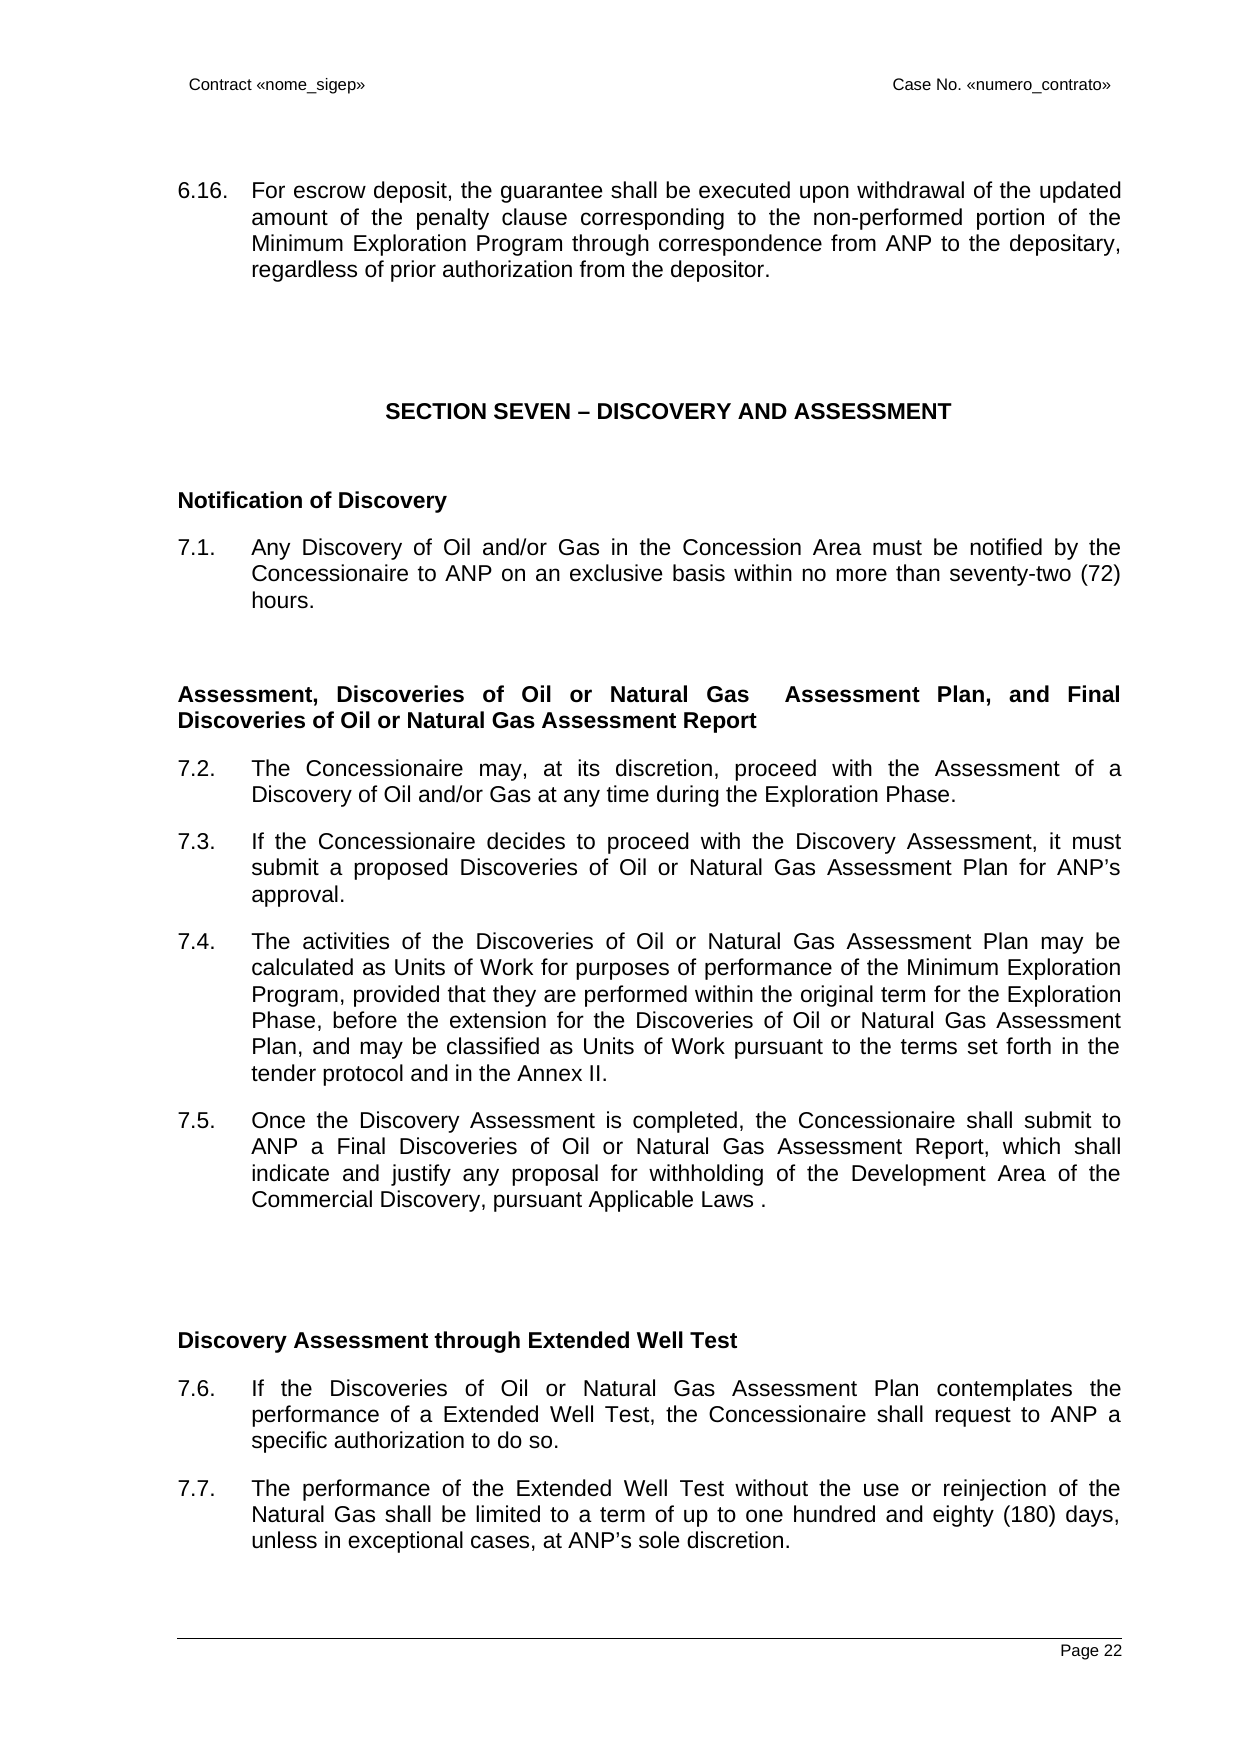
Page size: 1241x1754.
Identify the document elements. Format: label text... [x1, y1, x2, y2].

text Once the Discovery Assessment is completed, the Concessionaire shall submit to ANP a Final Discoveries of Oil or Natural Gas Assessment Report, which shall indicate and justify any proposal for withholding of the Development Area of the Commercial Discovery, pursuant Applicable Laws . [177, 1107, 1122, 1212]
text The performance of the Extended Well Test without the use or reinjection of the Natural Gas shall be limited to a term of up to one hundred and eighty (180) days, unless in exceptional cases, at ANP’s sole discretion. [177, 1474, 1122, 1554]
text Assessment, Discoveries of Oil or Natural Gas Assessment Plan, and Final Discoveries of Oil or Natural Gas Assessment Report [177, 681, 1122, 734]
text Discovery Assessment through Extended Well Test [177, 1327, 1122, 1354]
text The activities of the Discoveries of Oil or Natural Gas Assessment Plan may be calculated as Units of Work for purposes of performance of the Minimum Exploration Program, provided that they are performed within the original term for the Exploration Phase, before the extension for the Discoveries of Oil or Natural Gas Assessment Plan, and may be classified as Units of Work pursuant to the terms set forth in the tender protocol and in the Annex II. [177, 928, 1122, 1086]
text The Concessionaire may, at its discretion, proceed with the Assessment of a Discovery of Oil and/or Gas at any time during the Exploration Phase. [177, 754, 1122, 807]
text If the Concessionaire decides to proceed with the Discovery Assessment, it must submit a proposed Discoveries of Oil or Natural Gas Assessment Plan for ANP’s approval. [177, 828, 1122, 907]
text If the Discoveries of Oil or Natural Gas Assessment Plan contemplates the performance of a Extended Well Test, the Concessionaire shall request to ANP a specific authorization to do so. [177, 1375, 1122, 1454]
text Any Discovery of Oil and/or Gas in the Concession Area must be notified by the Concessionaire to ANP on an exclusive basis within no more than seventy-two (72) hours. [177, 534, 1122, 613]
text SECTION SEVEN – DISCOVERY AND ASSESSMENT [177, 398, 1122, 424]
text Notification of Discovery [177, 487, 1122, 513]
text For escrow deposit, the guarantee shall be executed upon withdrawal of the updated amount of the penalty clause corresponding to the non-performed portion of the Minimum Exploration Program through correspondence from ANP to the depositary, regardless of prior authorization from the depositor. [177, 177, 1122, 283]
